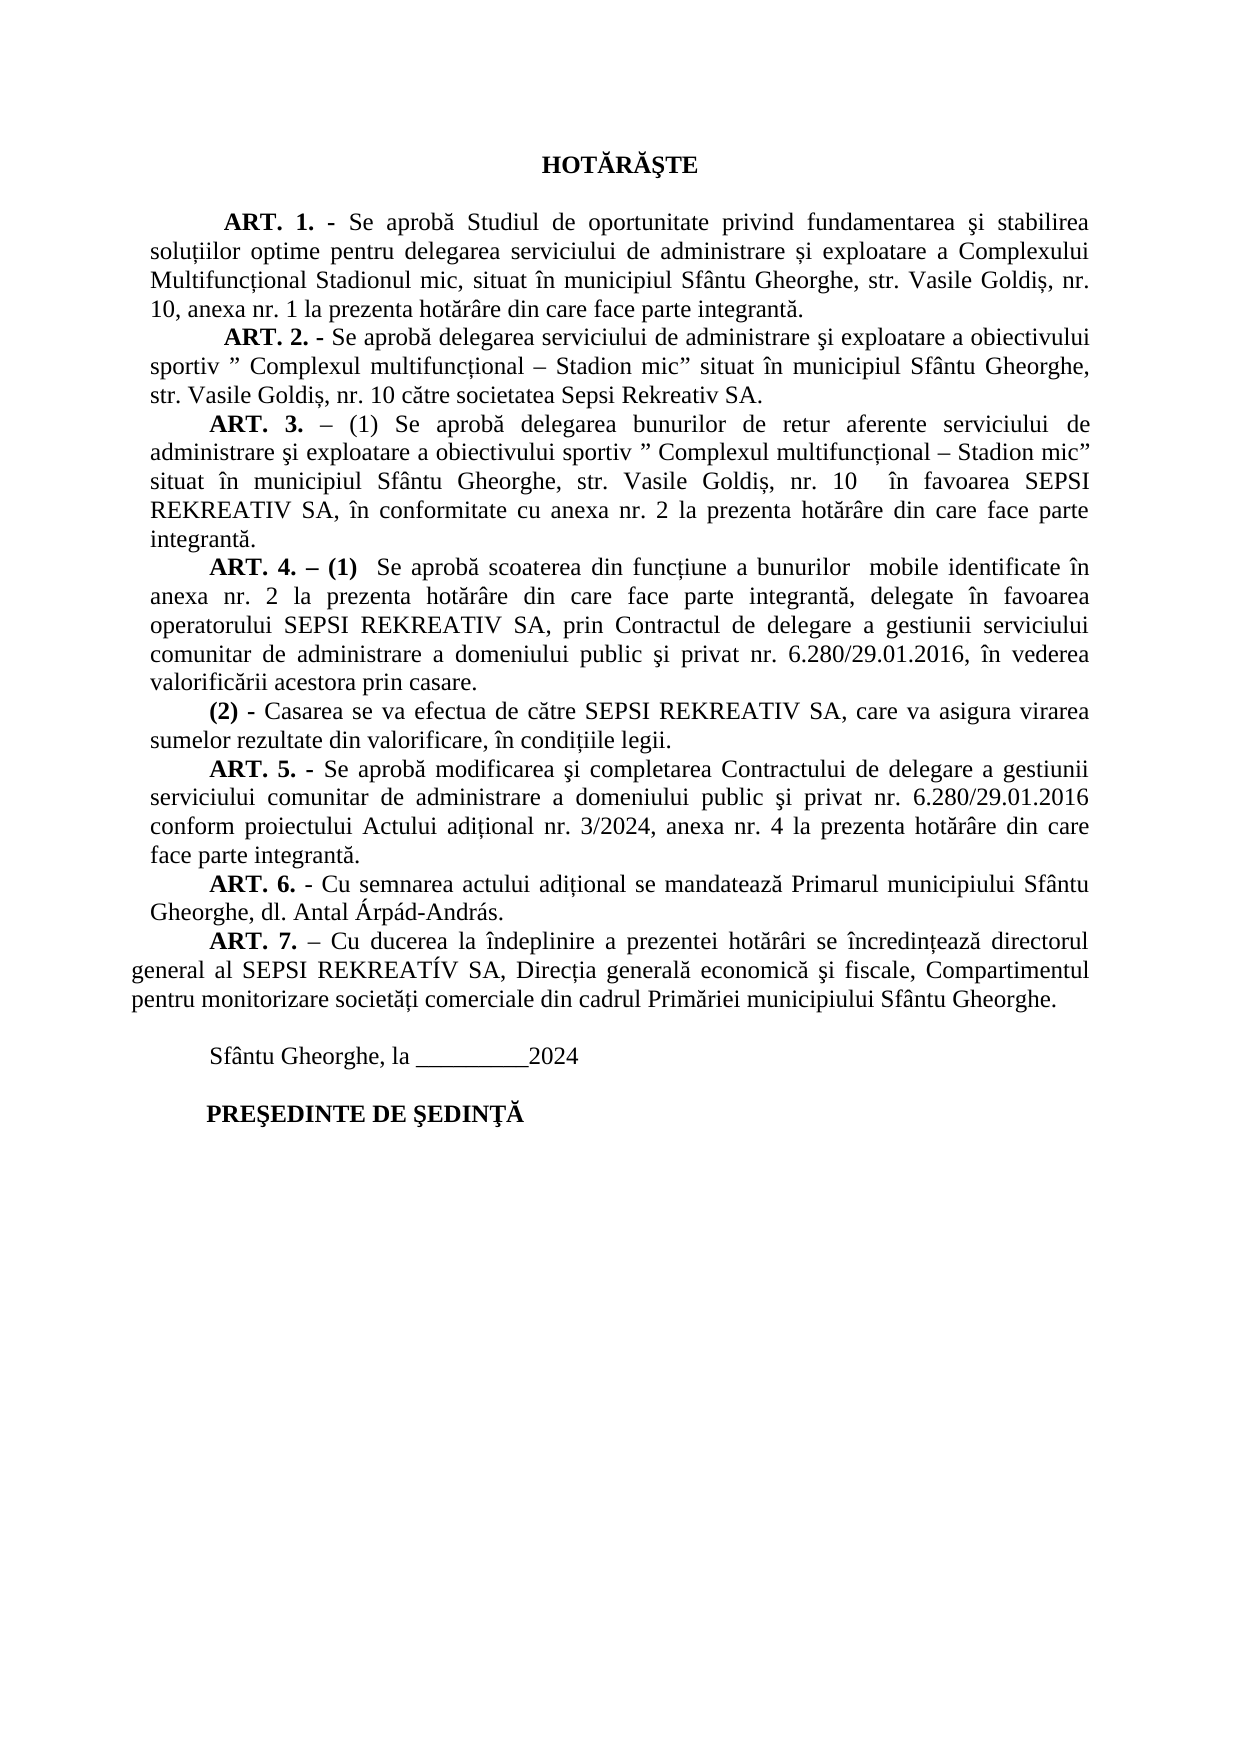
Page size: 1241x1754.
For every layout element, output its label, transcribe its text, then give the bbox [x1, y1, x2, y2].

text Sfântu Gheorghe, la _________2024 [150, 1041, 1090, 1070]
text ART. 7. – Cu ducerea la îndeplinire a prezentei hotărâri se încredințează directorul general al SEPSI REKREATÍV SA, Direcția generală economică şi fiscale, Compartimentul pentru monitorizare societăți comerciale din cadrul Primăriei municipiului Sfântu Gheorghe. [131, 926, 1090, 1012]
text ART. 6. - Cu semnarea actului adițional se mandatează Primarul municipiului Sfântu Gheorghe, dl. Antal Árpád-András. [150, 869, 1090, 926]
text ART. 1. - Se aprobă Studiul de oportunitate privind fundamentarea şi stabilirea soluțiilor optime pentru delegarea serviciului de administrare și exploatare a Complexului Multifuncțional Stadionul mic, situat în municipiul Sfântu Gheorghe, str. Vasile Goldiș, nr. 10, anexa nr. 1 la prezenta hotărâre din care face parte integrantă. [150, 207, 1090, 322]
text PREŞEDINTE DE ŞEDINŢĂ [150, 1099, 1090, 1127]
text HOTĂRĂŞTE [131, 150, 1090, 179]
text ART. 4. – (1) Se aprobă scoaterea din funcțiune a bunurilor mobile identificate în anexa nr. 2 la prezenta hotărâre din care face parte integrantă, delegate în favoarea operatorului SEPSI REKREATIV SA, prin Contractul de delegare a gestiunii serviciului comunitar de administrare a domeniului public şi privat nr. 6.280/29.01.2016, în vederea valorificării acestora prin casare. [150, 552, 1090, 696]
text ART. 3. – (1) Se aprobă delegarea bunurilor de retur aferente serviciului de administrare şi exploatare a obiectivului sportiv ” Complexul multifuncțional – Stadion mic” situat în municipiul Sfântu Gheorghe, str. Vasile Goldiș, nr. 10 în favoarea SEPSI REKREATIV SA, în conformitate cu anexa nr. 2 la prezenta hotărâre din care face parte integrantă. [150, 409, 1090, 552]
text ART. 2. - Se aprobă delegarea serviciului de administrare şi exploatare a obiectivului sportiv ” Complexul multifuncțional – Stadion mic” situat în municipiul Sfântu Gheorghe, str. Vasile Goldiș, nr. 10 către societatea Sepsi Rekreativ SA. [150, 322, 1090, 409]
text ART. 5. - Se aprobă modificarea şi completarea Contractului de delegare a gestiunii serviciului comunitar de administrare a domeniului public şi privat nr. 6.280/29.01.2016 conform proiectului Actului adițional nr. 3/2024, anexa nr. 4 la prezenta hotărâre din care face parte integrantă. [150, 754, 1090, 869]
text (2) - Casarea se va efectua de către SEPSI REKREATIV SA, care va asigura virarea sumelor rezultate din valorificare, în condițiile legii. [150, 696, 1090, 754]
